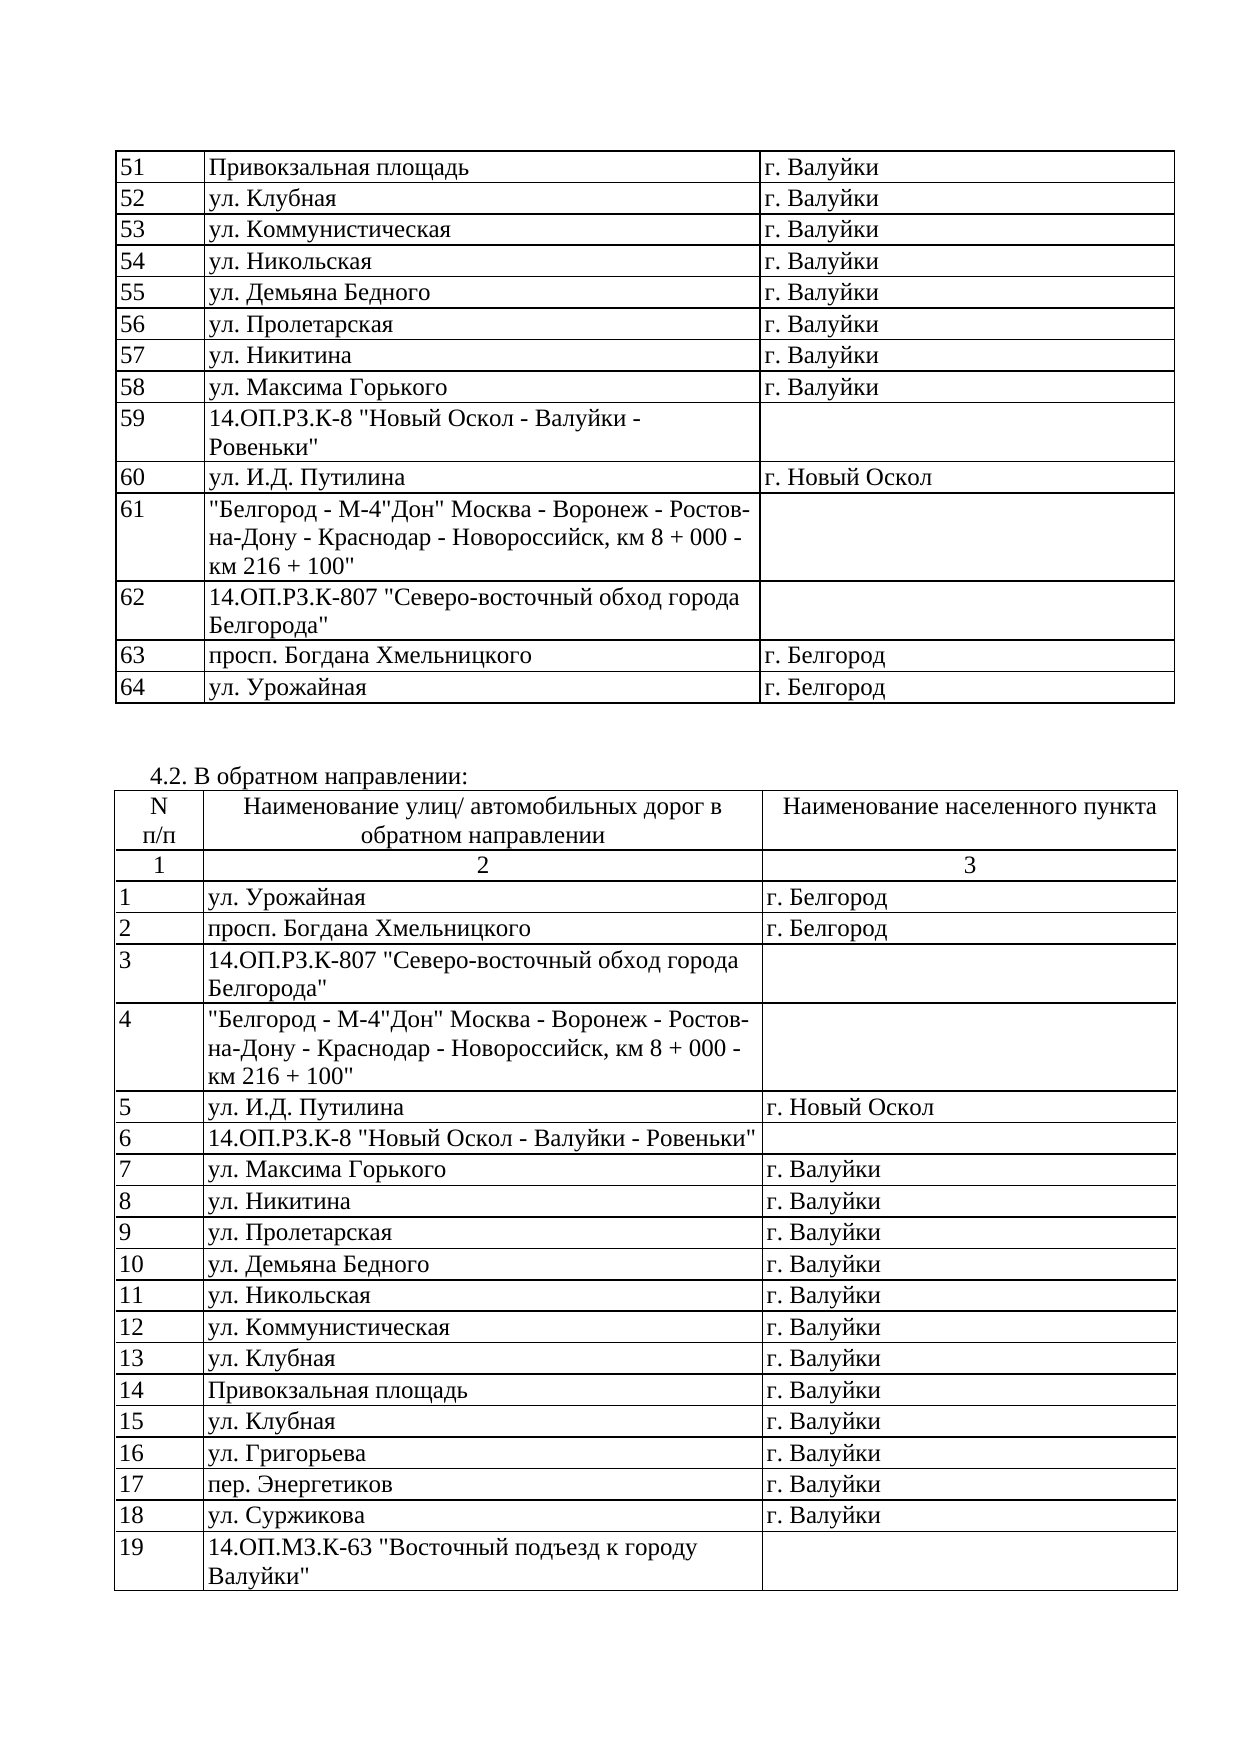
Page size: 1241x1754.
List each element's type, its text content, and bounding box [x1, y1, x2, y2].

table_cell 63 [117, 641, 204, 671]
table_cell ул. Пролетарская [204, 1218, 762, 1247]
table_cell 14.ОП.РЗ.К-8 "Новый Оскол - Валуйки - Ровеньки" [204, 1123, 762, 1153]
table_cell ул. И.Д. Путилина [205, 462, 759, 492]
table_cell 57 [117, 340, 204, 370]
table_cell г. Валуйки [763, 1216, 1177, 1247]
table_cell 1 [115, 881, 203, 912]
table_cell 11 [115, 1280, 203, 1310]
table_cell 14.ОП.МЗ.К-63 "Восточный подъезд к городу Валуйки" [204, 1532, 762, 1589]
table_cell г. Валуйки [763, 1248, 1177, 1279]
table_cell 5 [115, 1091, 203, 1122]
table_cell Привокзальная площадь [204, 1375, 762, 1405]
table_cell просп. Богдана Хмельницкого [204, 913, 762, 943]
text 4.2. В обратном направлении: [150, 761, 1090, 790]
table_cell 14.ОП.РЗ.К-807 "Северо-восточный обход города Белгорода" [205, 582, 759, 639]
table_cell 62 [117, 582, 204, 639]
table_cell "Белгород - М-4"Дон" Москва - Воронеж - Ростов-на-Дону - Краснодар - Новороссийск, км 8 + 000 - км 216 + 100" [205, 494, 759, 580]
table_cell г. Валуйки [763, 1279, 1177, 1310]
table_cell 16 [115, 1437, 203, 1468]
table_cell 2 [204, 851, 762, 880]
table_cell г. Валуйки [761, 183, 1174, 213]
table_cell 64 [117, 672, 204, 702]
table_cell ул. Клубная [204, 1406, 762, 1436]
table_cell г. Валуйки [761, 215, 1174, 244]
table_cell [763, 943, 1177, 1002]
table_cell г. Белгород [763, 912, 1177, 943]
table_cell [763, 1531, 1177, 1589]
table_cell ул. Максима Горького [204, 1155, 762, 1184]
table_cell г. Белгород [763, 880, 1177, 912]
table_cell 52 [117, 183, 204, 213]
table_cell г. Валуйки [761, 372, 1174, 402]
table_cell 15 [115, 1406, 203, 1436]
table_cell ул. Демьяна Бедного [205, 277, 759, 307]
table_header N п/п [115, 791, 203, 849]
table_cell [761, 494, 1174, 580]
table_cell г. Валуйки [763, 1153, 1177, 1184]
table_cell г. Валуйки [761, 246, 1174, 276]
table_cell ул. Коммунистическая [204, 1312, 762, 1342]
table_cell 14 [115, 1374, 203, 1405]
table_cell ул. Максима Горького [205, 372, 759, 402]
table_cell 14.ОП.РЗ.К-807 "Северо-восточный обход города Белгорода" [204, 945, 762, 1002]
table_cell ул. Никольская [204, 1281, 762, 1310]
table_cell ул. Григорьева [204, 1438, 762, 1468]
table_cell г. Валуйки [763, 1499, 1177, 1531]
table_cell г. Валуйки [763, 1310, 1177, 1342]
table_cell 60 [117, 462, 204, 492]
table_cell ул. И.Д. Путилина [204, 1092, 762, 1122]
table_cell г. Новый Оскол [763, 1090, 1177, 1122]
table_header Наименование населенного пункта [763, 791, 1177, 849]
table_cell 61 [117, 494, 204, 580]
table_cell г. Валуйки [763, 1436, 1177, 1468]
table_cell г. Валуйки [763, 1185, 1177, 1216]
table_cell 12 [115, 1311, 203, 1342]
table_cell ул. Урожайная [205, 672, 759, 702]
table_cell [763, 1002, 1177, 1090]
table_cell 58 [117, 372, 204, 402]
table_cell г. Валуйки [763, 1405, 1177, 1436]
table_cell ул. Коммунистическая [205, 215, 759, 244]
table_cell ул. Никольская [205, 246, 759, 276]
table_cell 1 [115, 850, 203, 880]
table_cell 14.ОП.РЗ.К-8 "Новый Оскол - Валуйки - Ровеньки" [205, 403, 759, 461]
table_cell г. Валуйки [761, 277, 1174, 307]
table_cell г. Белгород [761, 641, 1174, 671]
table_cell 56 [117, 309, 204, 339]
table_cell 19 [115, 1532, 203, 1589]
table_cell 54 [117, 246, 204, 276]
table_cell Привокзальная площадь [205, 152, 759, 181]
table_cell 53 [117, 215, 204, 244]
table_cell 2 [115, 913, 203, 943]
table_cell 7 [115, 1154, 203, 1184]
table_cell [761, 582, 1174, 639]
table_cell пер. Энергетиков [204, 1469, 762, 1499]
table_cell 4 [115, 1003, 203, 1090]
table_cell ул. Урожайная [204, 882, 762, 912]
table_cell г. Валуйки [761, 340, 1174, 370]
table_cell 55 [117, 277, 204, 307]
table_cell [763, 1122, 1177, 1153]
table_cell ул. Суржикова [204, 1501, 762, 1531]
table_cell просп. Богдана Хмельницкого [205, 641, 759, 671]
table_cell г. Белгород [761, 672, 1174, 702]
table_cell г. Валуйки [761, 309, 1174, 339]
table_cell г. Валуйки [763, 1468, 1177, 1499]
table_cell 6 [115, 1123, 203, 1153]
table_cell 3 [115, 944, 203, 1002]
table_cell 18 [115, 1500, 203, 1531]
table_cell ул. Пролетарская [205, 309, 759, 339]
table_header Наименование улиц/ автомобильных дорог в обратном направлении [204, 791, 762, 849]
table_cell ул. Никитина [204, 1186, 762, 1216]
table_cell 10 [115, 1249, 203, 1279]
table_cell 8 [115, 1186, 203, 1216]
table_cell 9 [115, 1217, 203, 1247]
table_cell г. Валуйки [761, 152, 1174, 181]
table_cell 59 [117, 403, 204, 461]
table_cell 13 [115, 1343, 203, 1373]
table_cell "Белгород - М-4"Дон" Москва - Воронеж - Ростов-на-Дону - Краснодар - Новороссийск, км 8 + 000 - км 216 + 100" [204, 1004, 762, 1090]
table_cell 3 [763, 849, 1177, 880]
table_cell г. Новый Оскол [761, 462, 1174, 492]
table_cell ул. Клубная [205, 183, 759, 213]
table_cell ул. Никитина [205, 340, 759, 370]
table_cell ул. Клубная [204, 1343, 762, 1373]
table_cell [761, 403, 1174, 461]
table_cell г. Валуйки [763, 1342, 1177, 1373]
table_cell 17 [115, 1469, 203, 1499]
table_cell 51 [117, 152, 204, 181]
table_cell г. Валуйки [763, 1373, 1177, 1405]
table_cell ул. Демьяна Бедного [204, 1249, 762, 1279]
